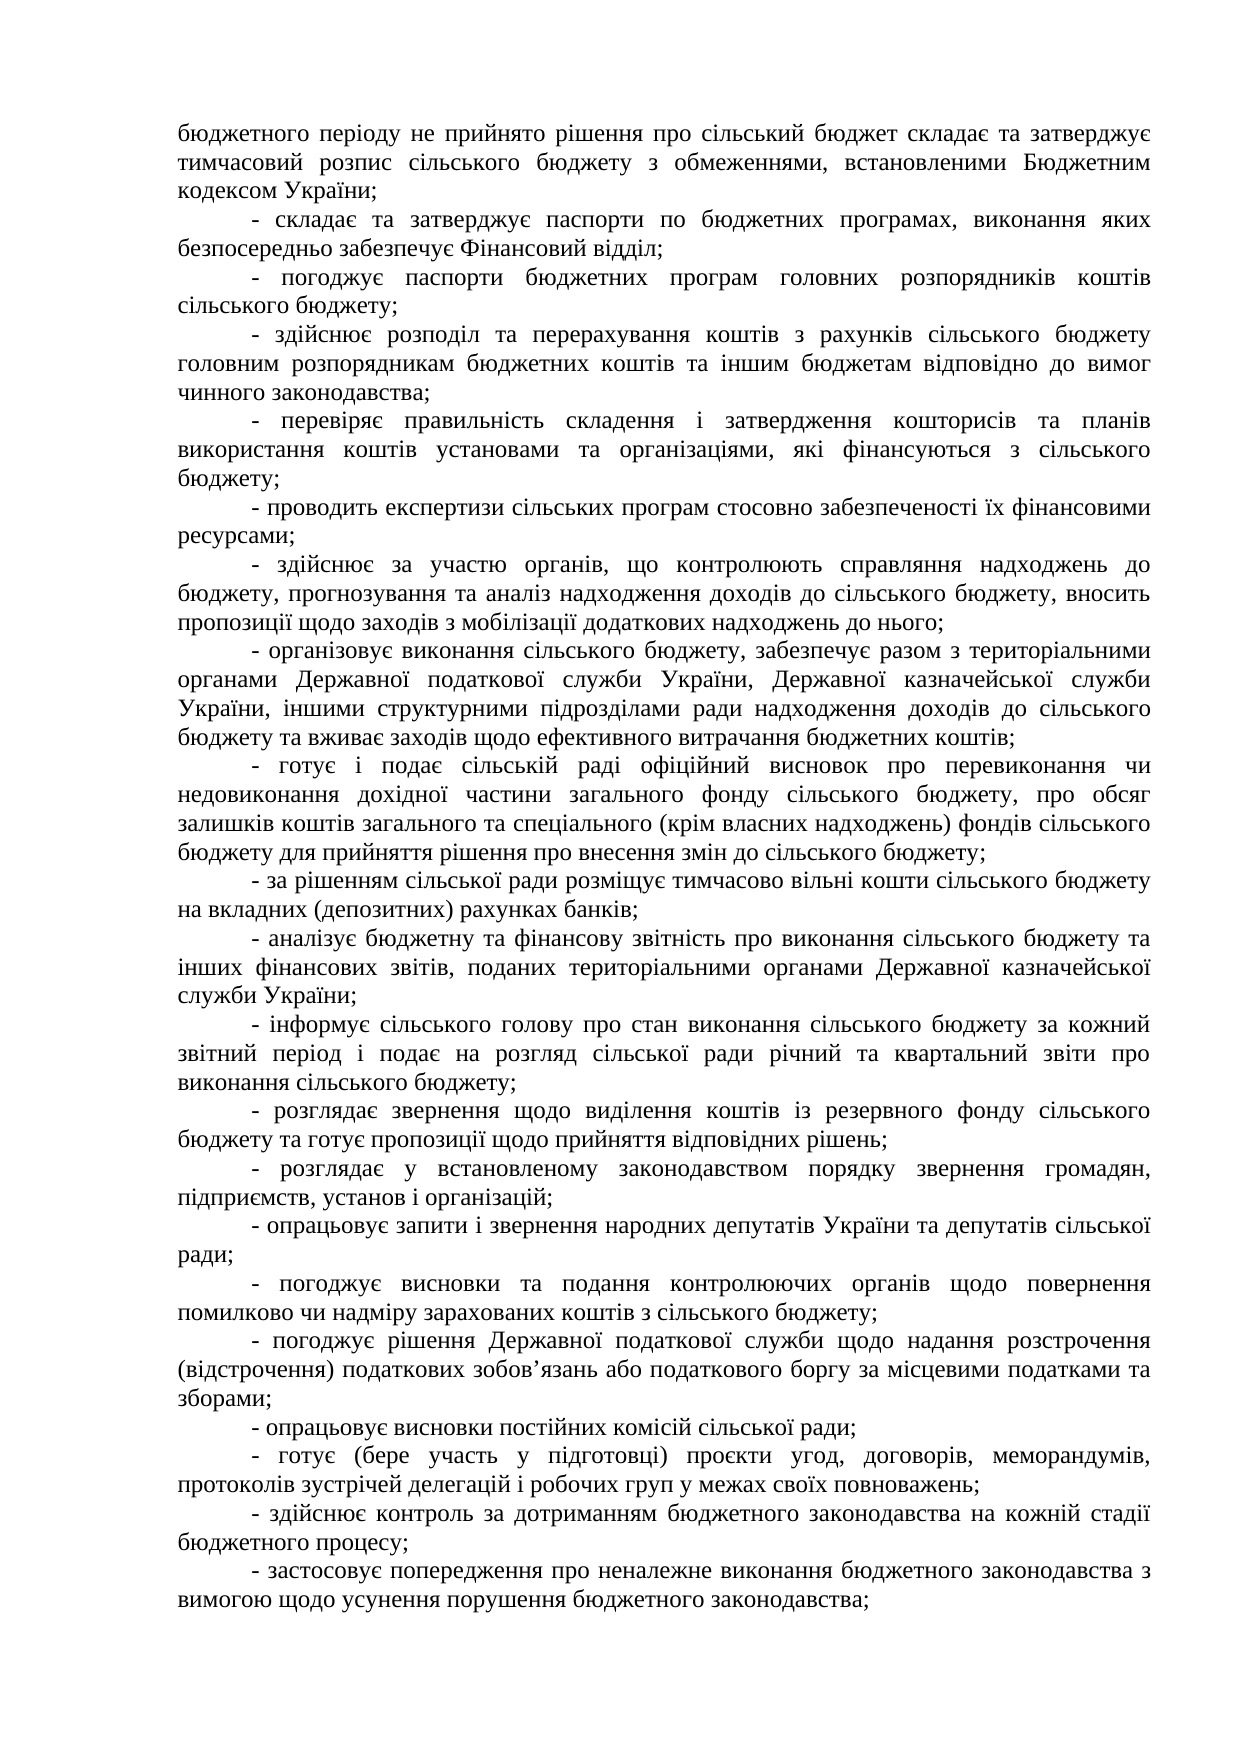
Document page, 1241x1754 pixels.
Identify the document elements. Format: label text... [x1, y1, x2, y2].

text - за рішенням сільської ради розміщує тимчасово вільні кошти сільського бюджету на вкладних (депозитних) рахунках банків; [177, 866, 1152, 923]
text - розглядає у встановленому законодавством порядку звернення громадян, підприємств, установ і організацій; [177, 1153, 1152, 1211]
text - здійснює за участю органів, що контролюють справляння надходжень до бюджету, прогнозування та аналіз надходження доходів до сільського бюджету, вносить пропозиції щодо заходів з мобілізації додаткових надходжень до нього; [177, 549, 1152, 636]
text - опрацьовує висновки постійних комісій сільської ради; [177, 1412, 1152, 1441]
text - застосовує попередження про неналежне виконання бюджетного законодавства з вимогою щодо усунення порушення бюджетного законодавства; [177, 1556, 1152, 1613]
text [177, 118, 1152, 204]
text - погоджує паспорти бюджетних програм головних розпорядників коштів сільського бюджету; [177, 262, 1152, 319]
text - складає та затверджує паспорти по бюджетних програмах, виконання яких безпосередньо забезпечує Фінансовий відділ; [177, 204, 1152, 262]
text - перевіряє правильність складення і затвердження кошторисів та планів використання коштів установами та організаціями, які фінансуються з сільського бюджету; [177, 406, 1152, 492]
text - опрацьовує запити і звернення народних депутатів України та депутатів сільської ради; [177, 1211, 1152, 1268]
text - готує і подає сільській раді офіційний висновок про перевиконання чи недовиконання дохідної частини загального фонду сільського бюджету, про обсяг залишків коштів загального та спеціального (крім власних надходжень) фондів сільського бюджету для прийняття рішення про внесення змін до сільського бюджету; [177, 751, 1152, 866]
text - інформує сільського голову про стан виконання сільського бюджету за кожний звітний період і подає на розгляд сільської ради річний та квартальний звіти про виконання сільського бюджету; [177, 1009, 1152, 1096]
text - готує (бере участь у підготовці) проєкти угод, договорів, меморандумів, протоколів зустрічей делегацій і робочих груп у межах своїх повноважень; [177, 1441, 1152, 1498]
text - організовує виконання сільського бюджету, забезпечує разом з територіальними органами Державної податкової служби України, Державної казначейської служби України, іншими структурними підрозділами ради надходження доходів до сільського бюджету та вживає заходів щодо ефективного витрачання бюджетних коштів; [177, 636, 1152, 751]
text - погоджує рішення Державної податкової служби щодо надання розстрочення (відстрочення) податкових зобов’язань або податкового боргу за місцевими податками та зборами; [177, 1326, 1152, 1412]
text - проводить експертизи сільських програм стосовно забезпеченості їх фінансовими ресурсами; [177, 492, 1152, 549]
text - здійснює контроль за дотриманням бюджетного законодавства на кожній стадії бюджетного процесу; [177, 1498, 1152, 1556]
text - здійснює розподіл та перерахування коштів з рахунків сільського бюджету головним розпорядникам бюджетних коштів та іншим бюджетам відповідно до вимог чинного законодавства; [177, 319, 1152, 406]
text - аналізує бюджетну та фінансову звітність про виконання сільського бюджету та інших фінансових звітів, поданих територіальними органами Державної казначейської служби України; [177, 923, 1152, 1009]
text - погоджує висновки та подання контролюючих органів щодо повернення помилково чи надміру зарахованих коштів з сільського бюджету; [177, 1268, 1152, 1326]
text - розглядає звернення щодо виділення коштів із резервного фонду сільського бюджету та готує пропозиції щодо прийняття відповідних рішень; [177, 1096, 1152, 1153]
